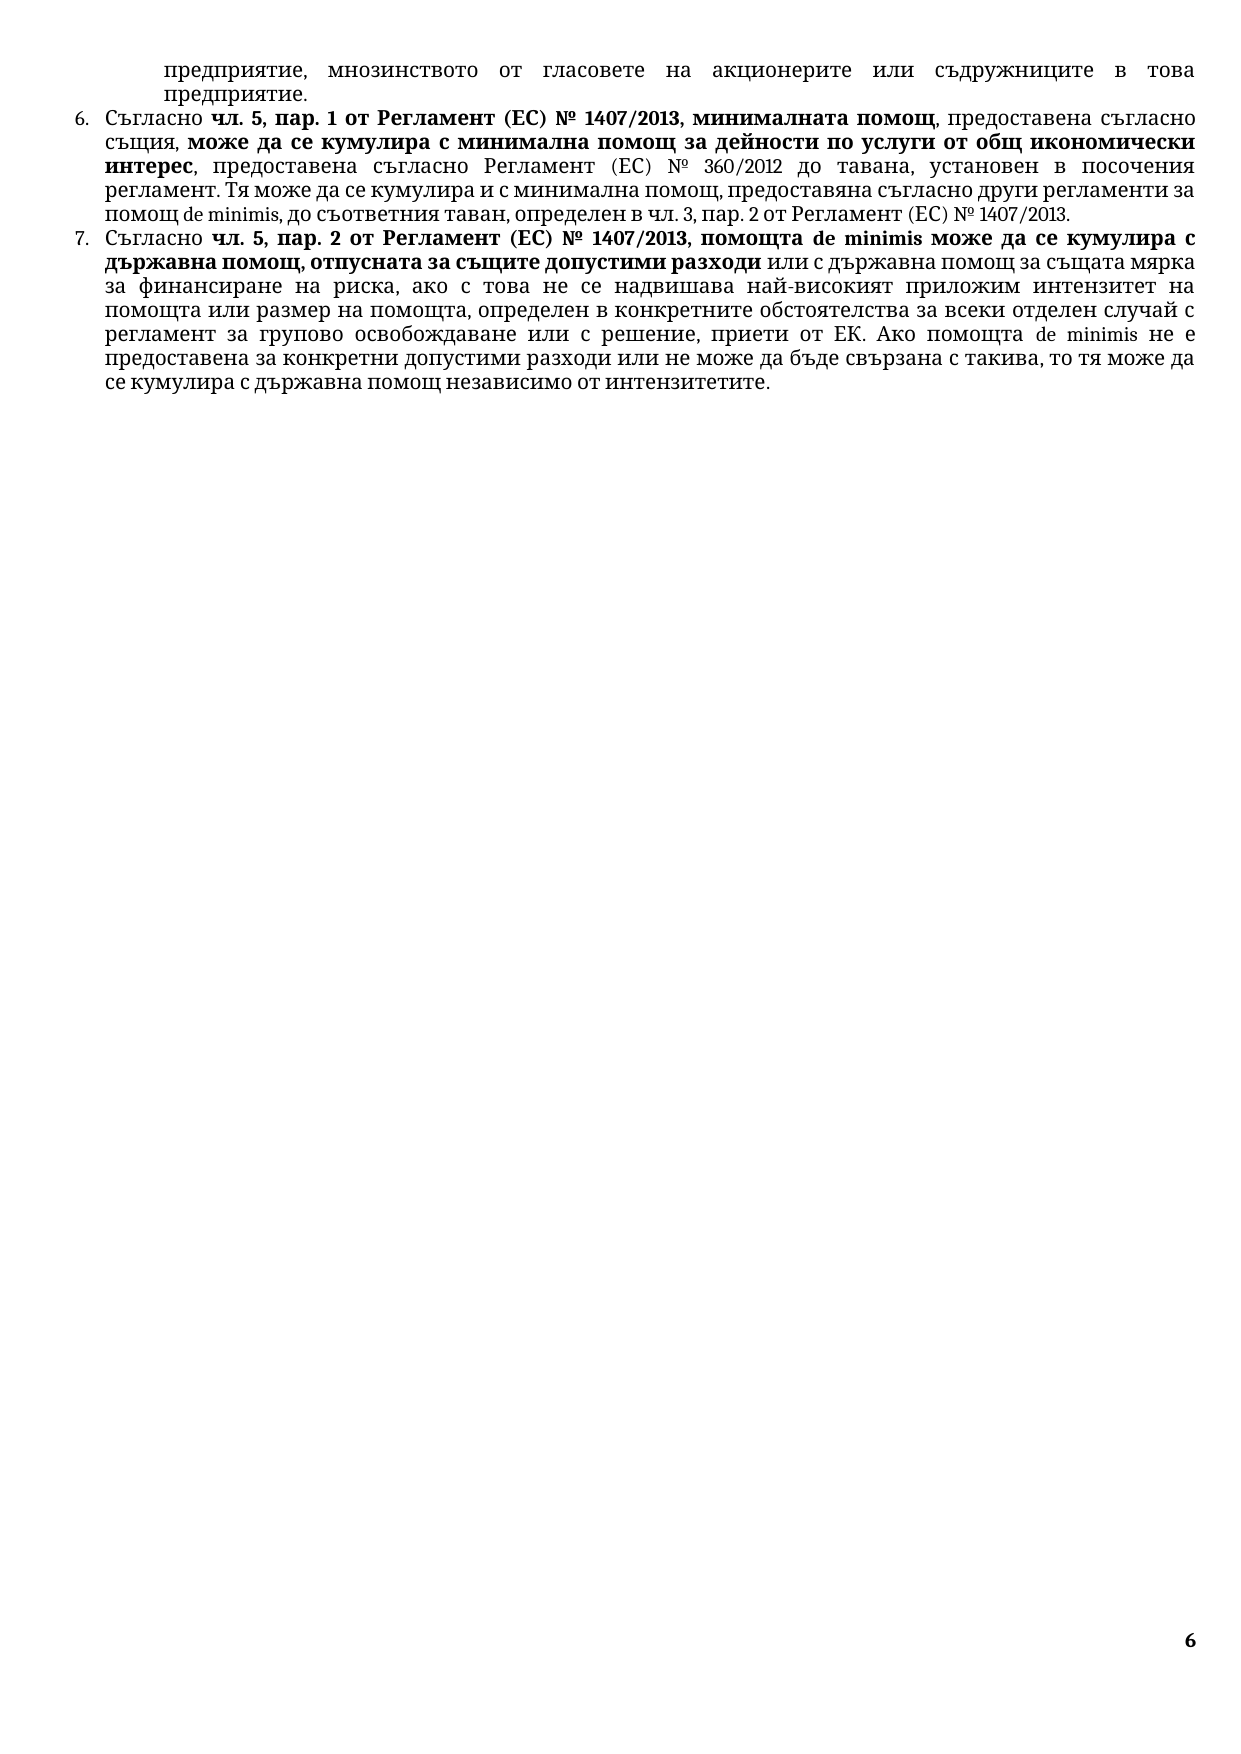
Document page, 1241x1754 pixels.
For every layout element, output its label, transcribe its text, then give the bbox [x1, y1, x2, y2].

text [164, 59, 1196, 107]
list Съгласно чл. 5, пар. 1 от Регламент (ЕС) № 1407/2013, минималната помощ, предоставена съгласно същия, може да се кумулира с минимална помощ за дейности по услуги от общ икономически интерес, предоставена съгласно Регламент (ЕС) № 360/2012 до тавана, установен в посочения регламент. Тя може да се кумулира и с минимална помощ, предоставяна съгласно други регламенти за помощ de minimis, до съответния таван, определен в чл. 3, пар. 2 от Регламент (ЕС) № 1407/2013. [75, 107, 1196, 227]
list Съгласно чл. 5, пар. 2 от Регламент (ЕС) № 1407/2013, помощта de minimis може да се кумулира с държавна помощ, отпусната за същите допустими разходи или с държавна помощ за същата мярка за финансиране на риска, ако с това не се надвишава най-високият приложим интензитет на помощта или размер на помощта, определен в конкретните обстоятелства за всеки отделен случай с регламент за групово освобождаване или с решение, приети от ЕК. Ако помощта de minimis не е предоставена за конкретни допустими разходи или не може да бъде свързана с такива, то тя може да се кумулира с държавна помощ независимо от интензитетите. [75, 227, 1196, 394]
